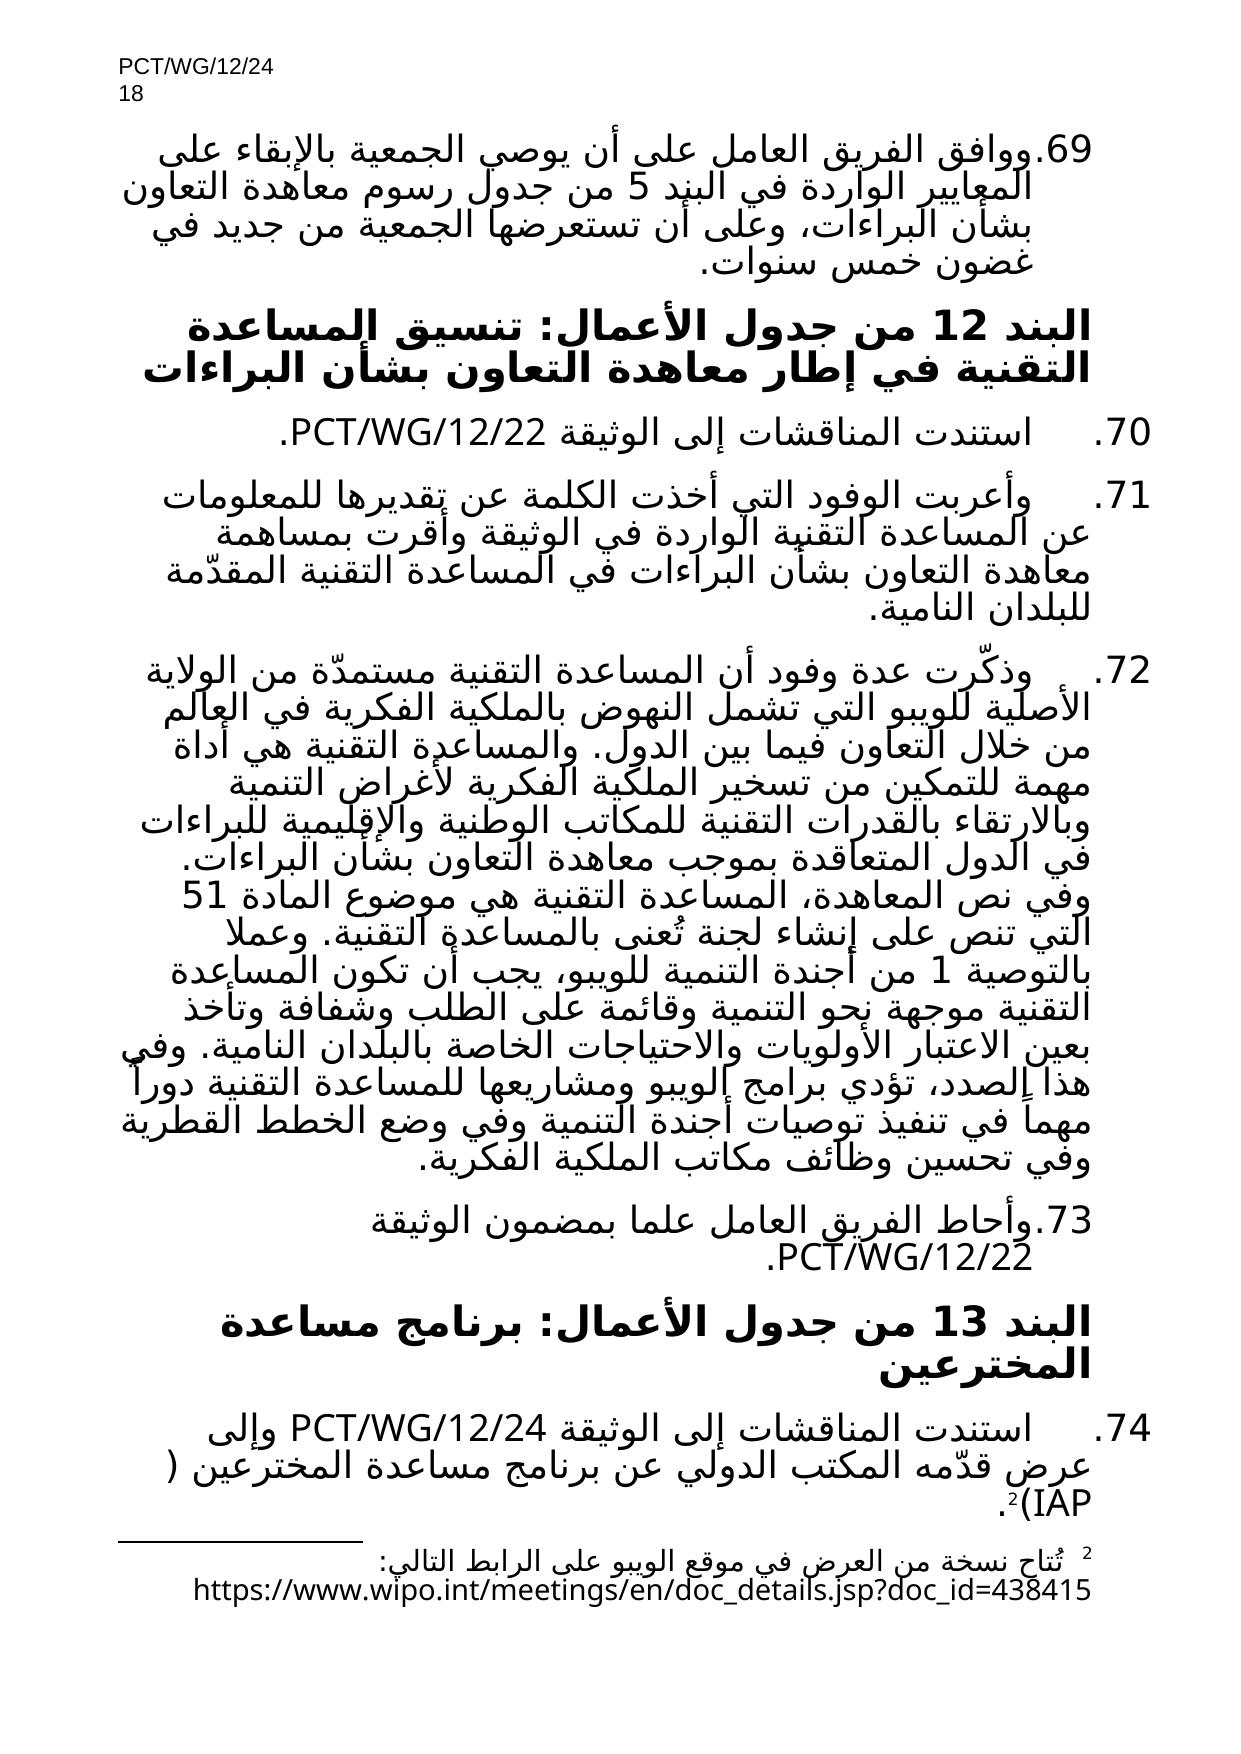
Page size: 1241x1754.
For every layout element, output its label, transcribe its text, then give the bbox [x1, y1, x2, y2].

text استندت المناقشات إلى الوثيقة PCT/WG/12/24 وإلى عرض قدّمه المكتب الدولي عن برنامج مساعدة المخترعين (IAP). [118, 1411, 1092, 1524]
text وأعربت الوفود التي أخذت الكلمة عن تقديرها للمعلومات عن المساعدة التقنية الواردة في الوثيقة وأقرت بمساهمة معاهدة التعاون بشأن البراءات في المساعدة التقنية المقدّمة للبلدان النامية. [118, 478, 1092, 628]
text ووافق الفريق العامل على أن يوصي الجمعية بالإبقاء على المعايير الواردة في البند 5 من جدول رسوم معاهدة التعاون بشأن البراءات، وعلى أن تستعرضها الجمعية من جديد في غضون خمس سنوات. [118, 132, 1033, 282]
subtitle البند 13 من جدول الأعمال: برنامج مساعدة المخترعين [118, 1303, 1092, 1386]
text وأحاط الفريق العامل علما بمضمون الوثيقة PCT/WG/12/22. [118, 1203, 1033, 1278]
text استندت المناقشات إلى الوثيقة PCT/WG/12/22. [118, 416, 643, 453]
text استندت المناقشات إلى الوثيقة PCT/WG/12/22. [628, 416, 1092, 453]
text وذكّرت عدة وفود أن المساعدة التقنية مستمدّة من الولاية الأصلية للويبو التي تشمل النهوض بالملكية الفكرية في العالم من خلال التعاون فيما بين الدول. والمساعدة التقنية هي أداة مهمة للتمكين من تسخير الملكية الفكرية لأغراض التنمية وبالارتقاء بالقدرات التقنية للمكاتب الوطنية والإقليمية للبراءات في الدول المتعاقدة بموجب معاهدة التعاون بشأن البراءات. وفي نص المعاهدة، المساعدة التقنية هي موضوع المادة 51 التي تنص على إنشاء لجنة تُعنى بالمساعدة التقنية. وعملا بالتوصية 1 من أجندة التنمية للويبو، يجب أن تكون المساعدة التقنية موجهة نحو التنمية وقائمة على الطلب وشفافة وتأخذ بعين الاعتبار الأولويات والاحتياجات الخاصة بالبلدان النامية. وفي هذا الصدد، تؤدي برامج الويبو ومشاريعها للمساعدة التقنية دوراً مهماً في تنفيذ توصيات أجندة التنمية وفي وضع الخطط القطرية وفي تحسين وظائف مكاتب الملكية الفكرية. [118, 653, 1092, 1178]
subtitle البند 12 من جدول الأعمال: تنسيق المساعدة التقنية في إطار معاهدة التعاون بشأن البراءات [118, 307, 1092, 391]
